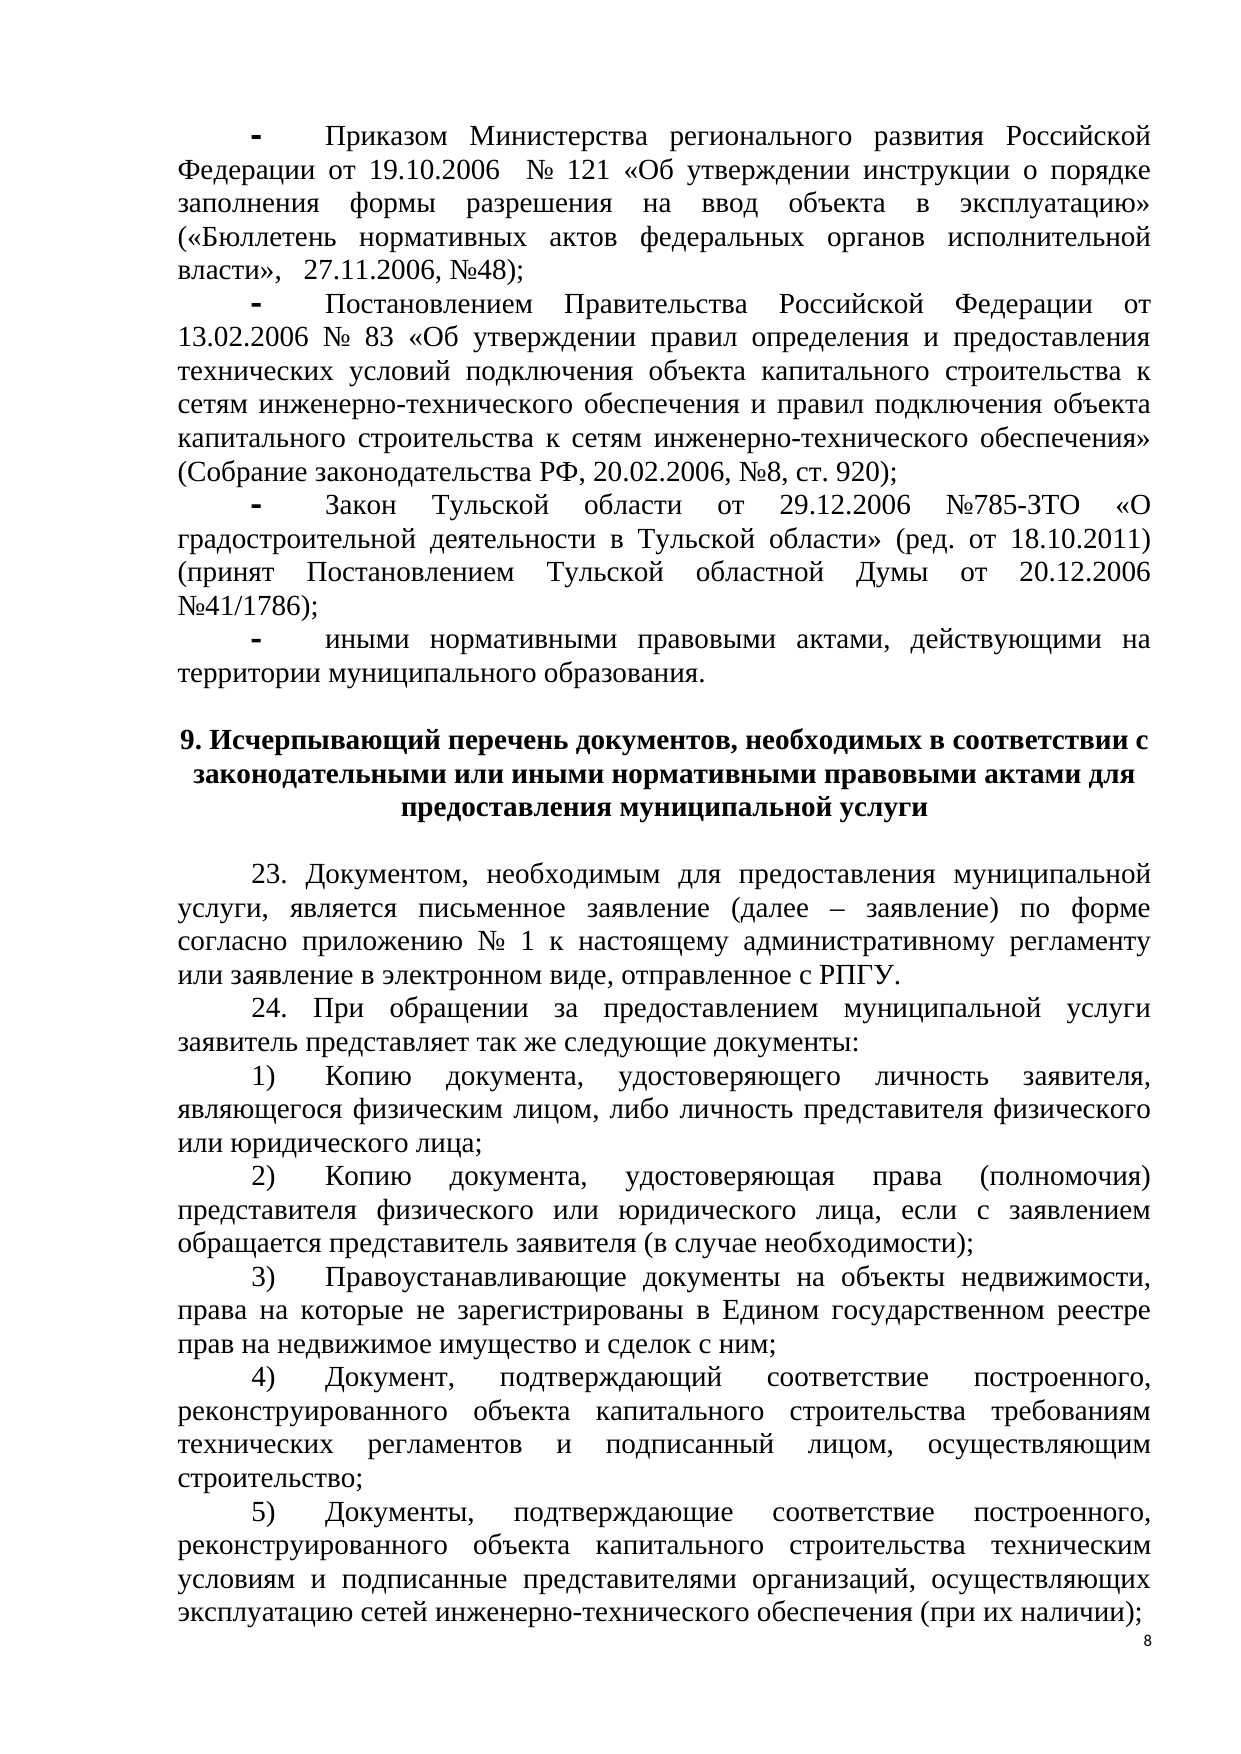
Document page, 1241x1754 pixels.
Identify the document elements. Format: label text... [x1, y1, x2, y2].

list Копию документа, удостоверяющая права (полномочия) представителя физического или юридического лица, если с заявлением обращается представитель заявителя (в случае необходимости); [177, 1158, 1152, 1259]
list Закон Тульской области от 29.12.2006 №785-ЗТО «О градостроительной деятельности в Тульской области» (ред. от 18.10.2011) (принят Постановлением Тульской областной Думы от 20.12.2006 №41/1786); [177, 487, 1152, 622]
list Документ, подтверждающий соответствие построенного, реконструированного объекта капитального строительства требованиям технических регламентов и подписанный лицом, осуществляющим строительство; [177, 1359, 1152, 1494]
list Приказом Министерства регионального развития Российской Федерации от 19.10.2006 № 121 «Об утверждении инструкции о порядке заполнения формы разрешения на ввод объекта в эксплуатацию» («Бюллетень нормативных актов федеральных органов исполнительной власти», 27.11.2006, №48); [177, 118, 1152, 286]
list иными нормативными правовыми актами, действующими на территории муниципального образования. [177, 622, 1152, 689]
list Копию документа, удостоверяющего личность заявителя, являющегося физическим лицом, либо личность представителя физического или юридического лица; [177, 1058, 1152, 1158]
list Документы, подтверждающие соответствие построенного, реконструированного объекта капитального строительства техническим условиям и подписанные представителями организаций, осуществляющих эксплуатацию сетей инженерно-технического обеспечения (при их наличии); [177, 1494, 1152, 1628]
list Правоустанавливающие документы на объекты недвижимости, права на которые не зарегистрированы в Едином государственном реестре прав на недвижимое имущество и сделок с ним; [177, 1259, 1152, 1359]
text 24. При обращении за предоставлением муниципальной услуги заявитель представляет так же следующие документы: [177, 991, 1152, 1058]
list Постановлением Правительства Российской Федерации от 13.02.2006 № 83 «Об утверждении правил определения и предоставления технических условий подключения объекта капитального строительства к сетям инженерно-технического обеспечения и правил подключения объекта капитального строительства к сетям инженерно-технического обеспечения» (Собрание законодательства РФ, 20.02.2006, №8, ст. 920); [177, 286, 1152, 487]
text 9. Исчерпывающий перечень документов, необходимых в соответствии с законодательными или иными нормативными правовыми актами для предоставления муниципальной услуги [177, 722, 1152, 823]
text 23. Документом, необходимым для предоставления муниципальной услуги, является письменное заявление (далее – заявление) по форме согласно приложению № 1 к настоящему административному регламенту или заявление в электронном виде, отправленное с РПГУ. [177, 856, 1152, 991]
